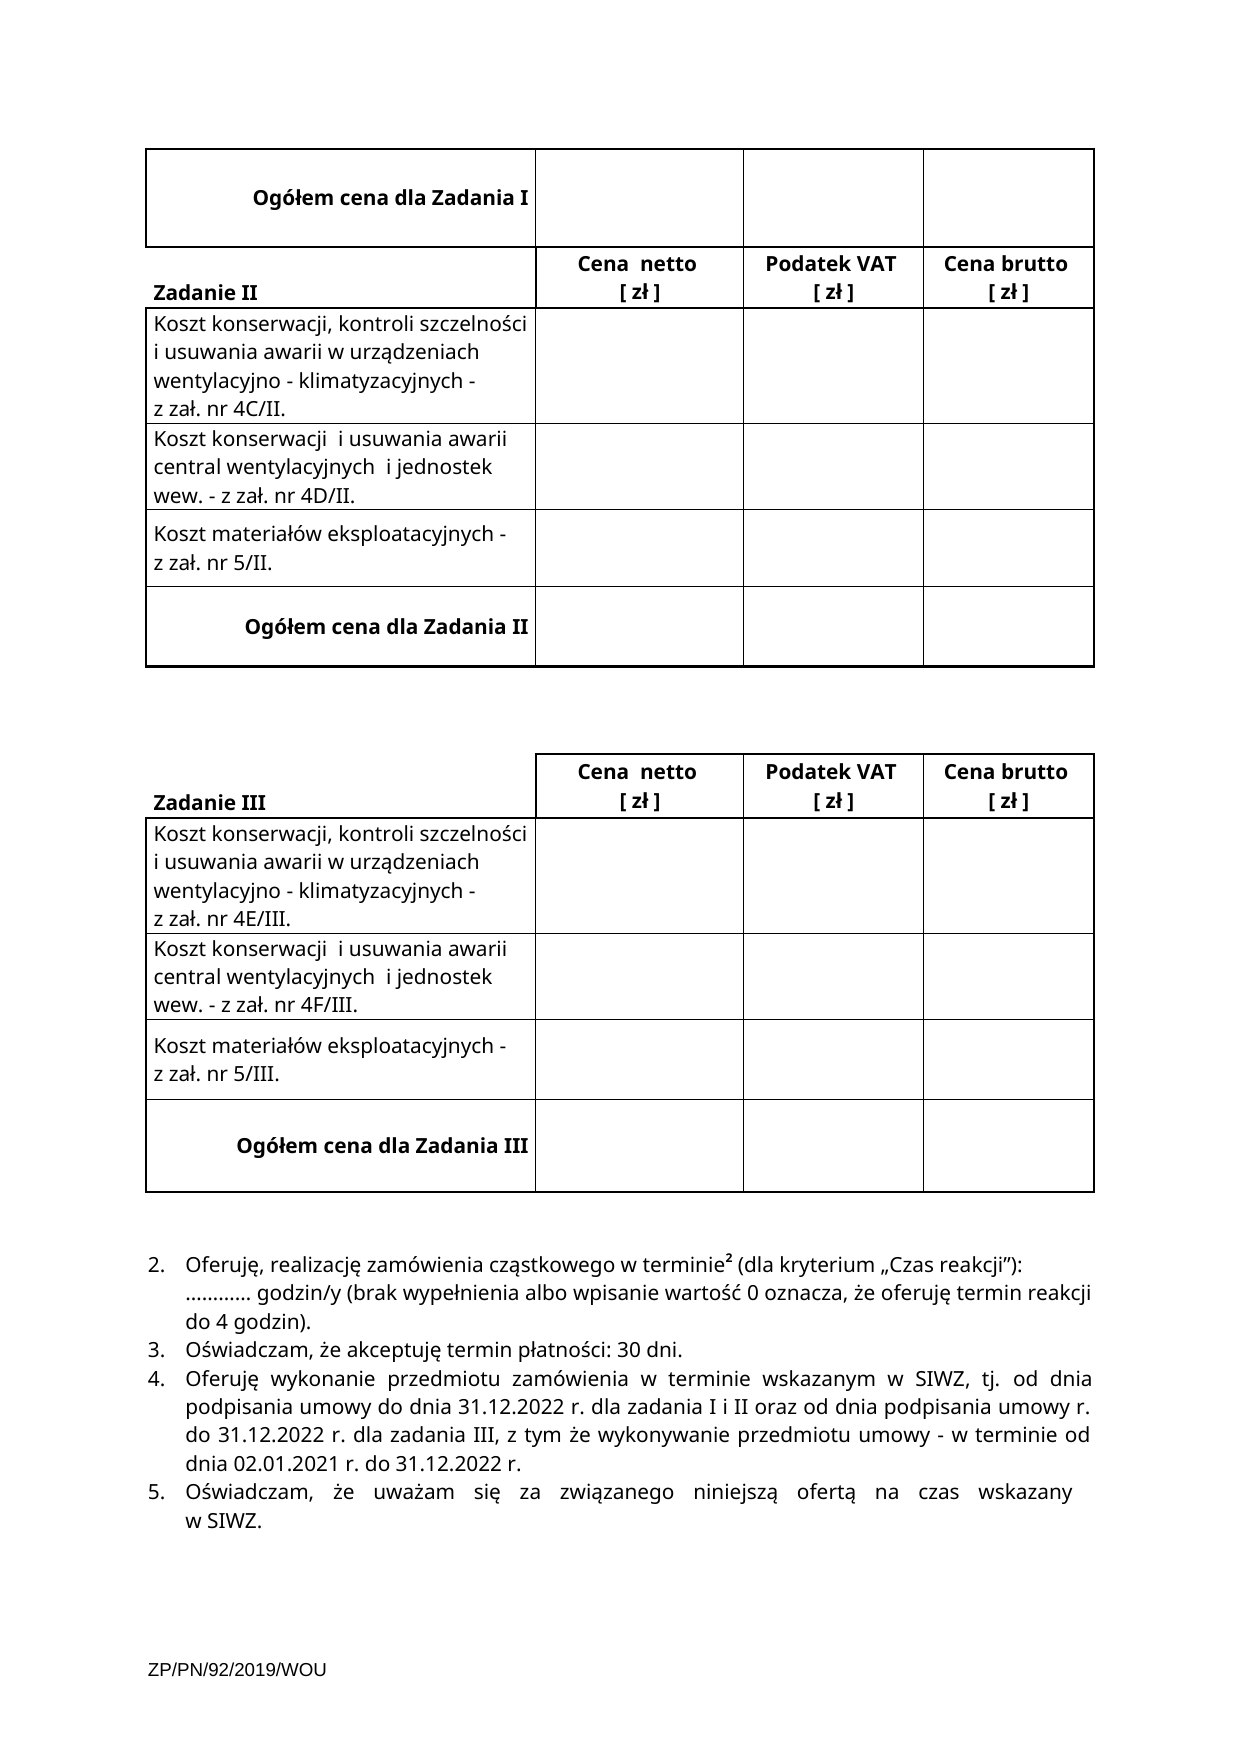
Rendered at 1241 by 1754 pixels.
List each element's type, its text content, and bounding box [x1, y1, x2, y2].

table_cell [536, 587, 743, 665]
table_cell Zadanie II [146, 248, 535, 307]
text ………… godzin/y (brak wypełnienia albo wpisanie wartość 0 oznacza, że oferuję termin reakcji do 4 godzin). [185, 1278, 1093, 1335]
list Oświadczam, że akceptuję termin płatności: 30 dni. [148, 1335, 1093, 1364]
table_cell Koszt materiałów eksploatacyjnych - z zał. nr 5/II. [147, 510, 535, 586]
table_header Zadanie III [146, 753, 535, 817]
table_cell [924, 150, 1093, 246]
table_cell [924, 1100, 1093, 1191]
list Oferuję wykonanie przedmiotu zamówienia w terminie wskazanym w SIWZ, tj. od dnia podpisania umowy do dnia 31.12.2022 r. dla zadania I i II oraz od dnia podpisania umowy r. do 31.12.2022 r. dla zadania III, z tym że wykonywanie przedmiotu umowy - w terminie od dnia 02.01.2021 r. do 31.12.2022 r. [148, 1364, 1093, 1477]
table_header Cena brutto [ zł ] [924, 755, 1093, 817]
table_cell Cena netto [ zł ] [537, 248, 743, 307]
table_cell [744, 819, 923, 933]
table_cell [744, 1100, 923, 1191]
table_cell [924, 587, 1093, 665]
table_cell [536, 424, 743, 509]
table_cell [744, 309, 923, 423]
table_cell Koszt materiałów eksploatacyjnych - z zał. nr 5/III. [147, 1020, 535, 1099]
table_cell [924, 309, 1093, 423]
table_cell Koszt konserwacji, kontroli szczelności i usuwania awarii w urządzeniach wentylacyjno - klimatyzacyjnych - z zał. nr 4C/II. [147, 309, 535, 423]
table_cell [924, 934, 1093, 1019]
table_cell Ogółem cena dla Zadania II [147, 587, 535, 665]
table_cell Koszt konserwacji, kontroli szczelności i usuwania awarii w urządzeniach wentylacyjno - klimatyzacyjnych - z zał. nr 4E/III. [147, 819, 535, 933]
table_cell [744, 424, 923, 509]
table_cell [744, 510, 923, 586]
table_cell [924, 1020, 1093, 1099]
table_cell Koszt konserwacji i usuwania awarii central wentylacyjnych i jednostek wew. - z zał. nr 4F/III. [147, 934, 535, 1019]
table_cell Koszt konserwacji i usuwania awarii central wentylacyjnych i jednostek wew. - z zał. nr 4D/II. [147, 424, 535, 509]
table_cell [744, 1020, 923, 1099]
table_cell [536, 934, 743, 1019]
table_cell [744, 150, 923, 246]
table_cell Ogółem cena dla Zadania I [147, 150, 535, 246]
list Oświadczam, że uważam się za związanego niniejszą ofertą na czas wskazany w SIWZ. [148, 1477, 1093, 1534]
table_cell Podatek VAT [ zł ] [744, 248, 923, 307]
table_cell [536, 510, 743, 586]
table_cell [536, 819, 743, 933]
table_cell [536, 1100, 743, 1191]
table_cell [924, 424, 1093, 509]
table_cell [924, 819, 1093, 933]
table_cell [744, 587, 923, 665]
table_header Cena netto [ zł ] [537, 755, 743, 817]
table_cell [536, 309, 743, 423]
list Oferuję, realizację zamówienia cząstkowego w terminie2 (dla kryterium „Czas reakcji”): [148, 1250, 1093, 1278]
table_cell Cena brutto [ zł ] [924, 248, 1093, 307]
table_cell [924, 510, 1093, 586]
table_header Podatek VAT [ zł ] [744, 755, 923, 817]
table_cell Ogółem cena dla Zadania III [147, 1100, 535, 1191]
table_cell [536, 1020, 743, 1099]
table_cell [536, 150, 743, 246]
table_cell [744, 934, 923, 1019]
